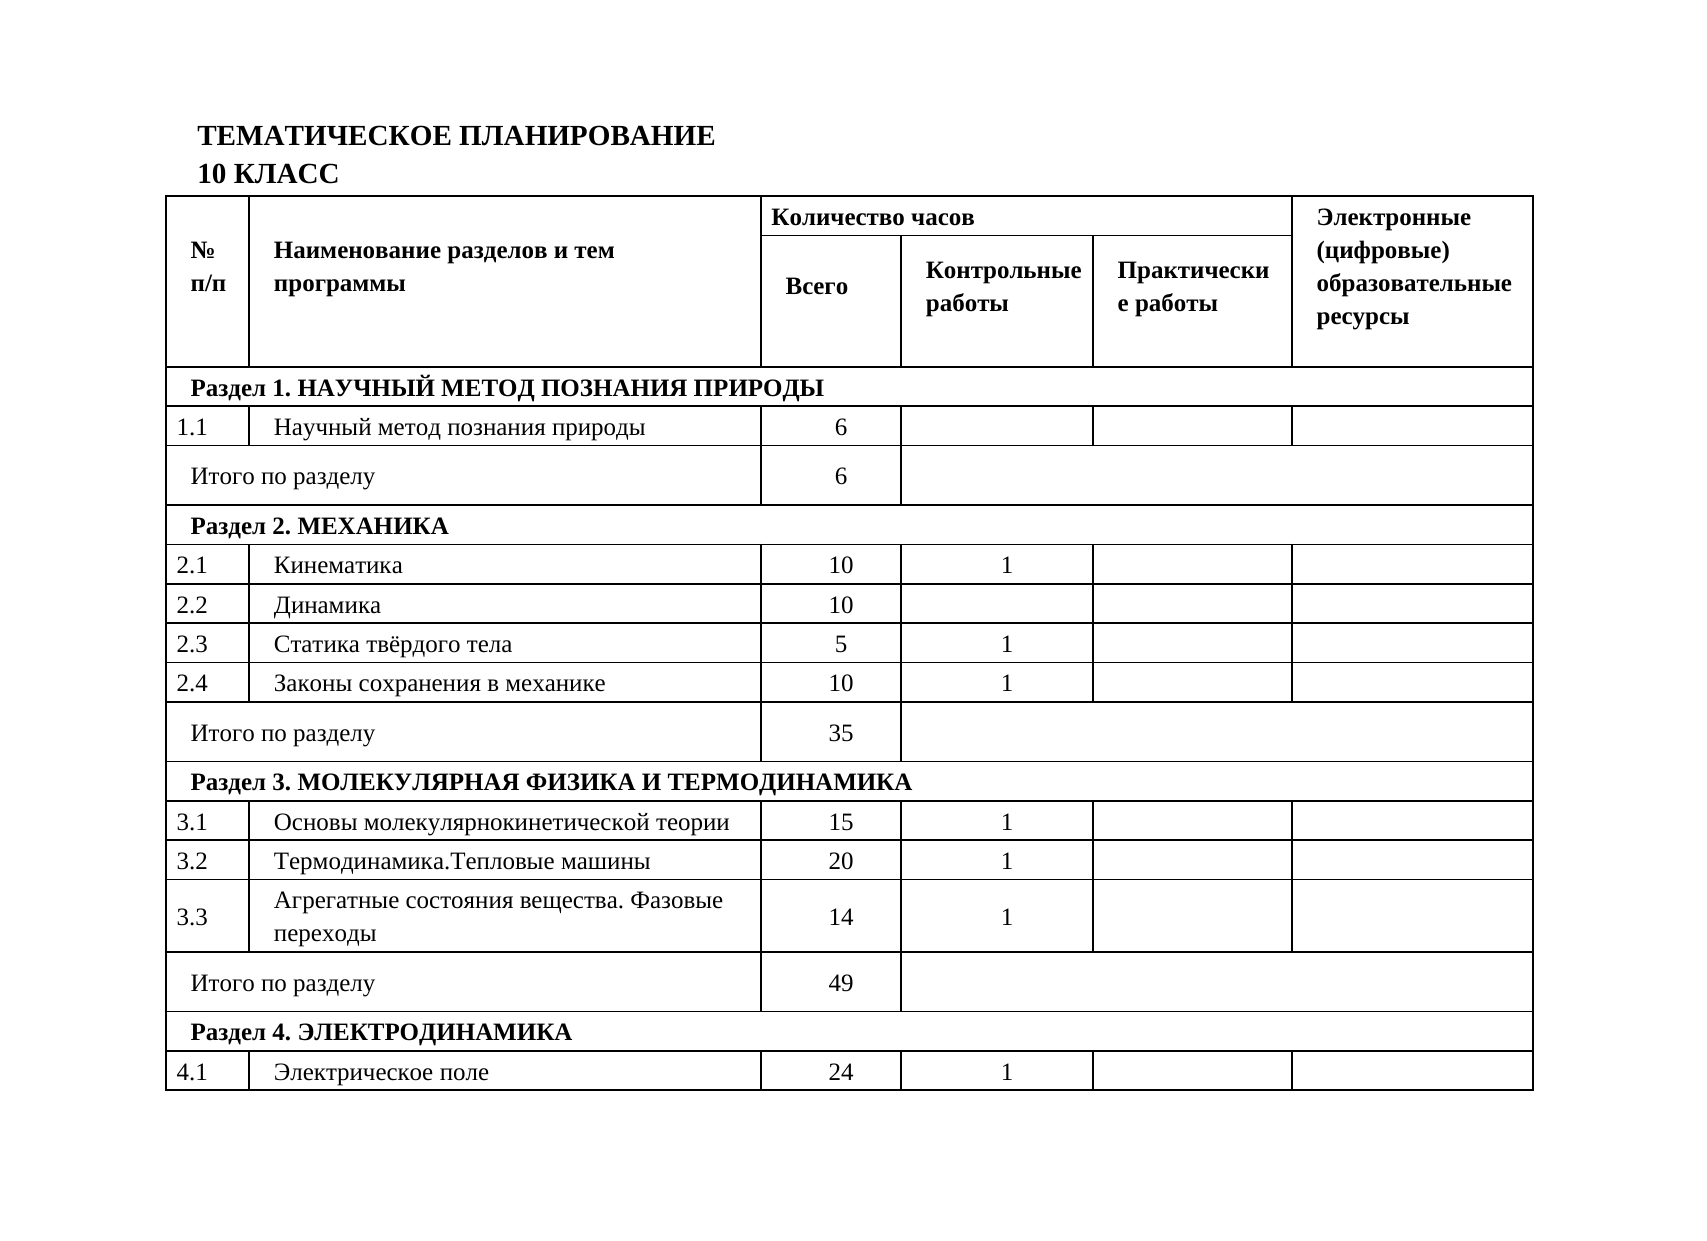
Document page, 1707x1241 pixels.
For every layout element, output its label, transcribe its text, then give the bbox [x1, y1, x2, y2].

table_cell 3.2 [167, 841, 248, 879]
table_cell 35 [762, 703, 900, 761]
table_cell [1293, 407, 1532, 445]
table_cell [902, 407, 1092, 445]
table_cell [1094, 585, 1291, 622]
table_cell [1094, 624, 1291, 662]
table_cell 20 [762, 841, 900, 879]
table_cell 6 [762, 407, 900, 445]
table_cell Итого по разделу [167, 446, 760, 504]
table_cell [1293, 585, 1532, 622]
table_cell 1 [902, 802, 1092, 839]
table_cell Электрическое поле [250, 1052, 760, 1089]
table_cell 24 [762, 1052, 900, 1089]
table_header Электронные (цифровые) образовательные ресурсы [1293, 197, 1532, 366]
table_cell 1 [902, 1052, 1092, 1089]
table_cell Законы сохранения в механике [250, 663, 760, 701]
table_cell 1.1 [167, 407, 248, 445]
table_cell Основы молекулярнокинетической теории [250, 802, 760, 839]
table_cell 1 [902, 663, 1092, 701]
table_cell 6 [762, 446, 900, 504]
table_cell Итого по разделу [167, 953, 760, 1011]
table_cell Динамика [250, 585, 760, 622]
table_cell [1293, 802, 1532, 839]
table_cell Статика твёрдого тела [250, 624, 760, 662]
table_cell Термодинамика.Тепловые машины [250, 841, 760, 879]
table_cell [1094, 663, 1291, 701]
table_cell [1293, 663, 1532, 701]
table_cell Всего [762, 236, 900, 366]
table_cell 4.1 [167, 1052, 248, 1089]
table_cell 10 [762, 585, 900, 622]
table_cell [1293, 841, 1532, 879]
table_cell [1293, 880, 1532, 951]
table_cell [1293, 624, 1532, 662]
table_cell Раздел 4. ЭЛЕКТРОДИНАМИКА [167, 1012, 1532, 1050]
table_cell Раздел 2. МЕХАНИКА [167, 506, 1532, 543]
table_cell 2.4 [167, 663, 248, 701]
table_header Количество часов [762, 197, 1291, 234]
table_cell 49 [762, 953, 900, 1011]
table_cell 1 [902, 880, 1092, 951]
table_cell Итого по разделу [167, 703, 760, 761]
table_cell [902, 585, 1092, 622]
text 10 КЛАСС [190, 157, 1618, 190]
table_cell 10 [762, 545, 900, 583]
table_cell [1094, 841, 1291, 879]
table_cell Раздел 1. НАУЧНЫЙ МЕТОД ПОЗНАНИЯ ПРИРОДЫ [167, 368, 1532, 405]
table_cell [902, 703, 1532, 761]
table_cell [1094, 1052, 1291, 1089]
table_cell 5 [762, 624, 900, 662]
table_cell [1094, 407, 1291, 445]
table_cell Контрольные работы [902, 236, 1092, 366]
table_cell Научный метод познания природы [250, 407, 760, 445]
table_cell 15 [762, 802, 900, 839]
table_cell 10 [762, 663, 900, 701]
table_header № п/п [167, 197, 248, 366]
table_cell Раздел 3. МОЛЕКУЛЯРНАЯ ФИЗИКА И ТЕРМОДИНАМИКА [167, 762, 1532, 800]
table_cell [1293, 1052, 1532, 1089]
table_cell 1 [902, 624, 1092, 662]
table_header Наименование разделов и тем программы [250, 197, 760, 366]
table_cell 1 [902, 545, 1092, 583]
table_cell [902, 446, 1532, 504]
table_cell Кинематика [250, 545, 760, 583]
table_cell [1293, 545, 1532, 583]
table_cell [1094, 545, 1291, 583]
table_cell 3.3 [167, 880, 248, 951]
table_cell 1 [902, 841, 1092, 879]
text ТЕМАТИЧЕСКОЕ ПЛАНИРОВАНИЕ [190, 118, 1618, 152]
table_cell [902, 953, 1532, 1011]
table_cell 2.2 [167, 585, 248, 622]
table_cell 2.1 [167, 545, 248, 583]
table_cell Агрегатные состояния вещества. Фазовые переходы [250, 880, 760, 951]
table_cell Практические работы [1094, 236, 1291, 366]
table_cell [1094, 802, 1291, 839]
table_cell [1094, 880, 1291, 951]
table_cell 3.1 [167, 802, 248, 839]
table_cell 14 [762, 880, 900, 951]
table_cell 2.3 [167, 624, 248, 662]
